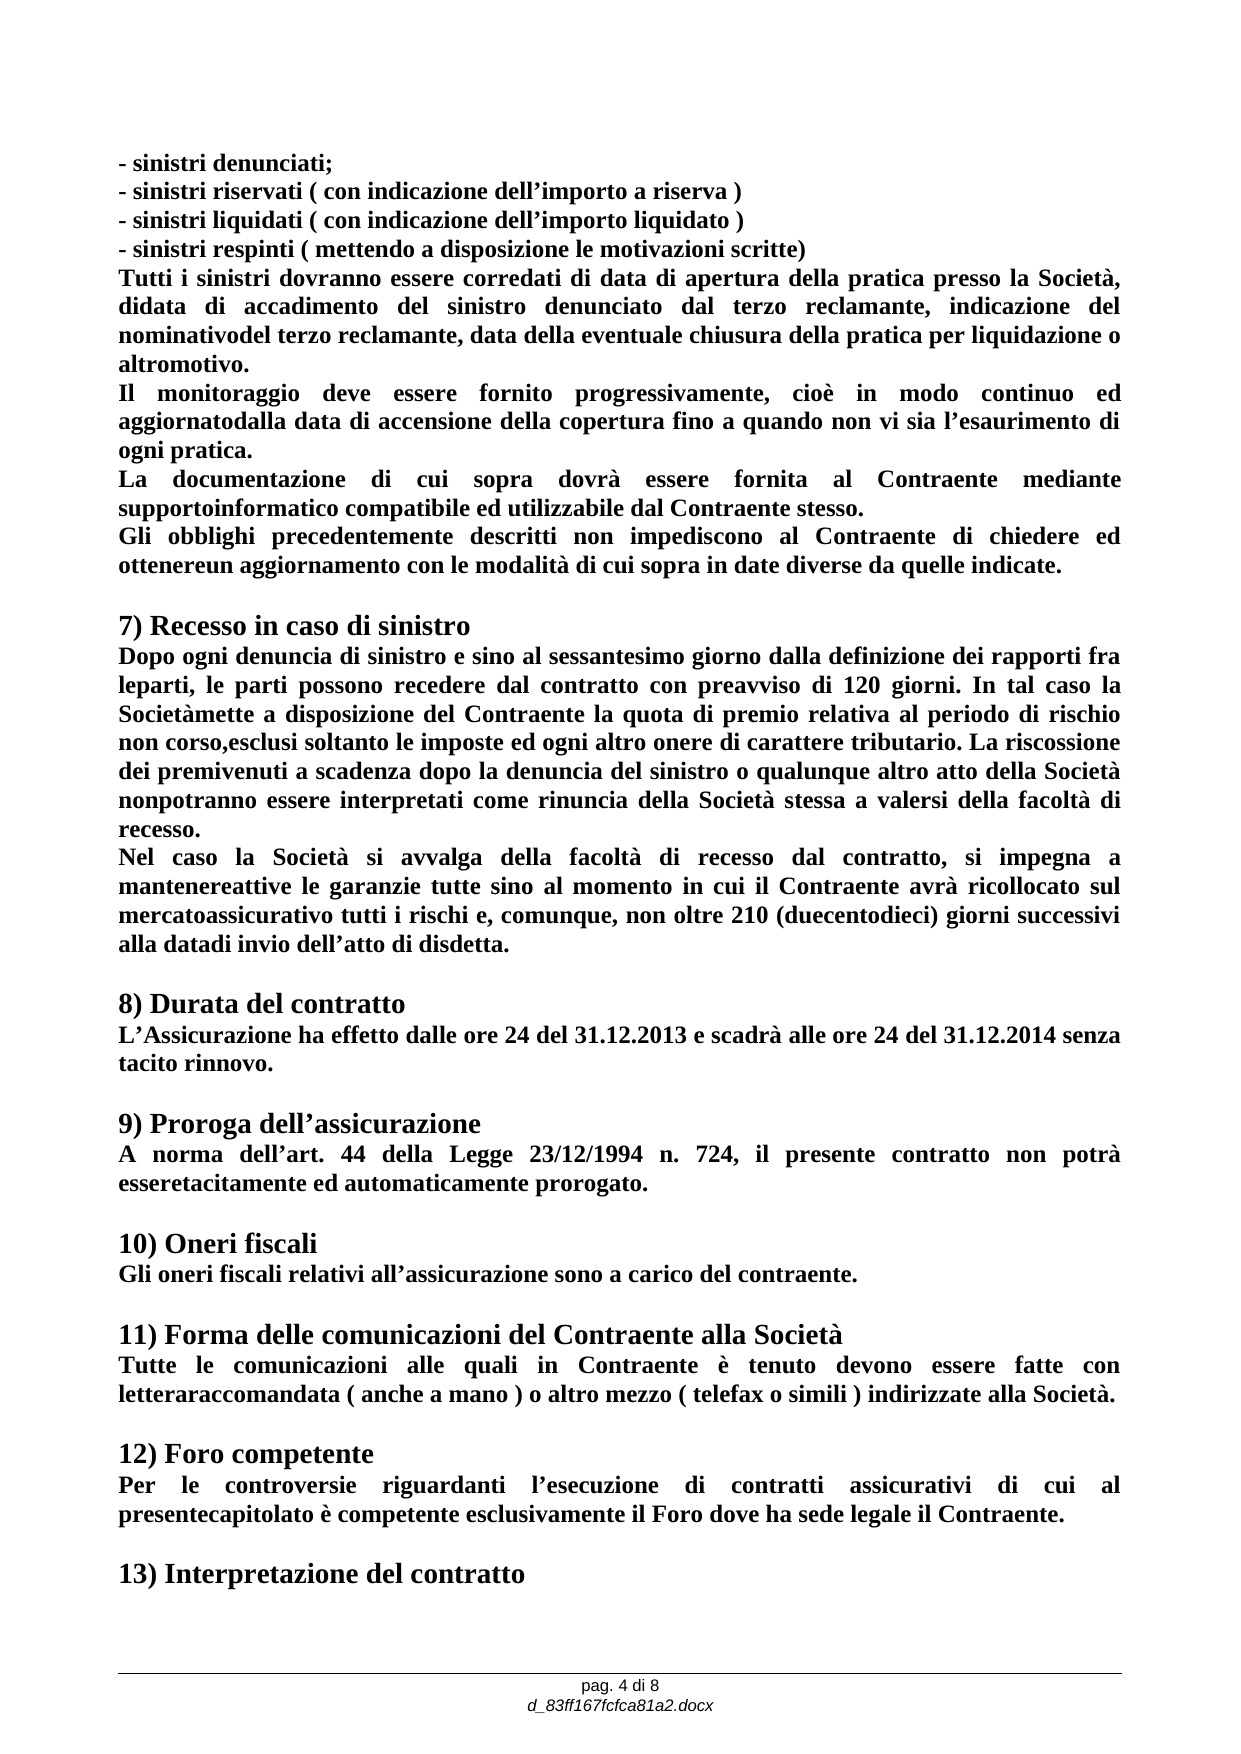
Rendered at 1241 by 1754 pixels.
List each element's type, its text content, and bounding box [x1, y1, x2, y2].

text Tutti i sinistri dovranno essere corredati di data di apertura della pratica presso la Società, didata di accadimento del sinistro denunciato dal terzo reclamante, indicazione del nominativodel terzo reclamante, data della eventuale chiusura della pratica per liquidazione o altromotivo. [118, 263, 1122, 378]
text Per le controversie riguardanti l’esecuzione di contratti assicurativi di cui al presentecapitolato è competente esclusivamente il Foro dove ha sede legale il Contraente. [118, 1470, 1122, 1528]
text L’Assicurazione ha effetto dalle ore 24 del 31.12.2013 e scadrà alle ore 24 del 31.12.2014 senza tacito rinnovo. [118, 1020, 1122, 1077]
text A norma dell’art. 44 della Legge 23/12/1994 n. 724, il presente contratto non potrà esseretacitamente ed automaticamente prorogato. [118, 1139, 1122, 1197]
text Gli oneri fiscali relativi all’assicurazione sono a carico del contraente. [118, 1259, 1122, 1288]
text Nel caso la Società si avvalga della facoltà di recesso dal contratto, si impegna a mantenereattive le garanzie tutte sino al momento in cui il Contraente avrà ricollocato sul mercatoassicurativo tutti i rischi e, comunque, non oltre 210 (duecentodieci) giorni successivi alla datadi invio dell’atto di disdetta. [118, 842, 1122, 957]
text Gli obblighi precedentemente descritti non impediscono al Contraente di chiedere ed ottenereun aggiornamento con le modalità di cui sopra in date diverse da quelle indicate. [118, 521, 1122, 579]
text 9) Proroga dell’assicurazione [118, 1106, 1122, 1139]
text - sinistri denunciati; [118, 148, 1122, 176]
text - sinistri respinti ( mettendo a disposizione le motivazioni scritte) [118, 234, 1122, 263]
text 11) Forma delle comunicazioni del Contraente alla Società [118, 1317, 1122, 1350]
text Dopo ogni denuncia di sinistro e sino al sessantesimo giorno dalla definizione dei rapporti fra leparti, le parti possono recedere dal contratto con preavviso di 120 giorni. In tal caso la Societàmette a disposizione del Contraente la quota di premio relativa al periodo di rischio non corso,esclusi soltanto le imposte ed ogni altro onere di carattere tributario. La riscossione dei premivenuti a scadenza dopo la denuncia del sinistro o qualunque altro atto della Società nonpotranno essere interpretati come rinuncia della Società stessa a valersi della facoltà di recesso. [118, 641, 1122, 842]
text - sinistri liquidati ( con indicazione dell’importo liquidato ) [118, 205, 1122, 234]
text 13) Interpretazione del contratto [118, 1556, 1122, 1590]
text 12) Foro competente [118, 1437, 1122, 1470]
text 7) Recesso in caso di sinistro [118, 608, 1122, 641]
text La documentazione di cui sopra dovrà essere fornita al Contraente mediante supportoinformatico compatibile ed utilizzabile dal Contraente stesso. [118, 464, 1122, 521]
text - sinistri riservati ( con indicazione dell’importo a riserva ) [118, 176, 1122, 205]
text Il monitoraggio deve essere fornito progressivamente, cioè in modo continuo ed aggiornatodalla data di accensione della copertura fino a quando non vi sia l’esaurimento di ogni pratica. [118, 378, 1122, 464]
text Tutte le comunicazioni alle quali in Contraente è tenuto devono essere fatte con letteraraccomandata ( anche a mano ) o altro mezzo ( telefax o simili ) indirizzate alla Società. [118, 1350, 1122, 1408]
text 10) Oneri fiscali [118, 1226, 1122, 1259]
text 8) Durata del contratto [118, 986, 1122, 1020]
